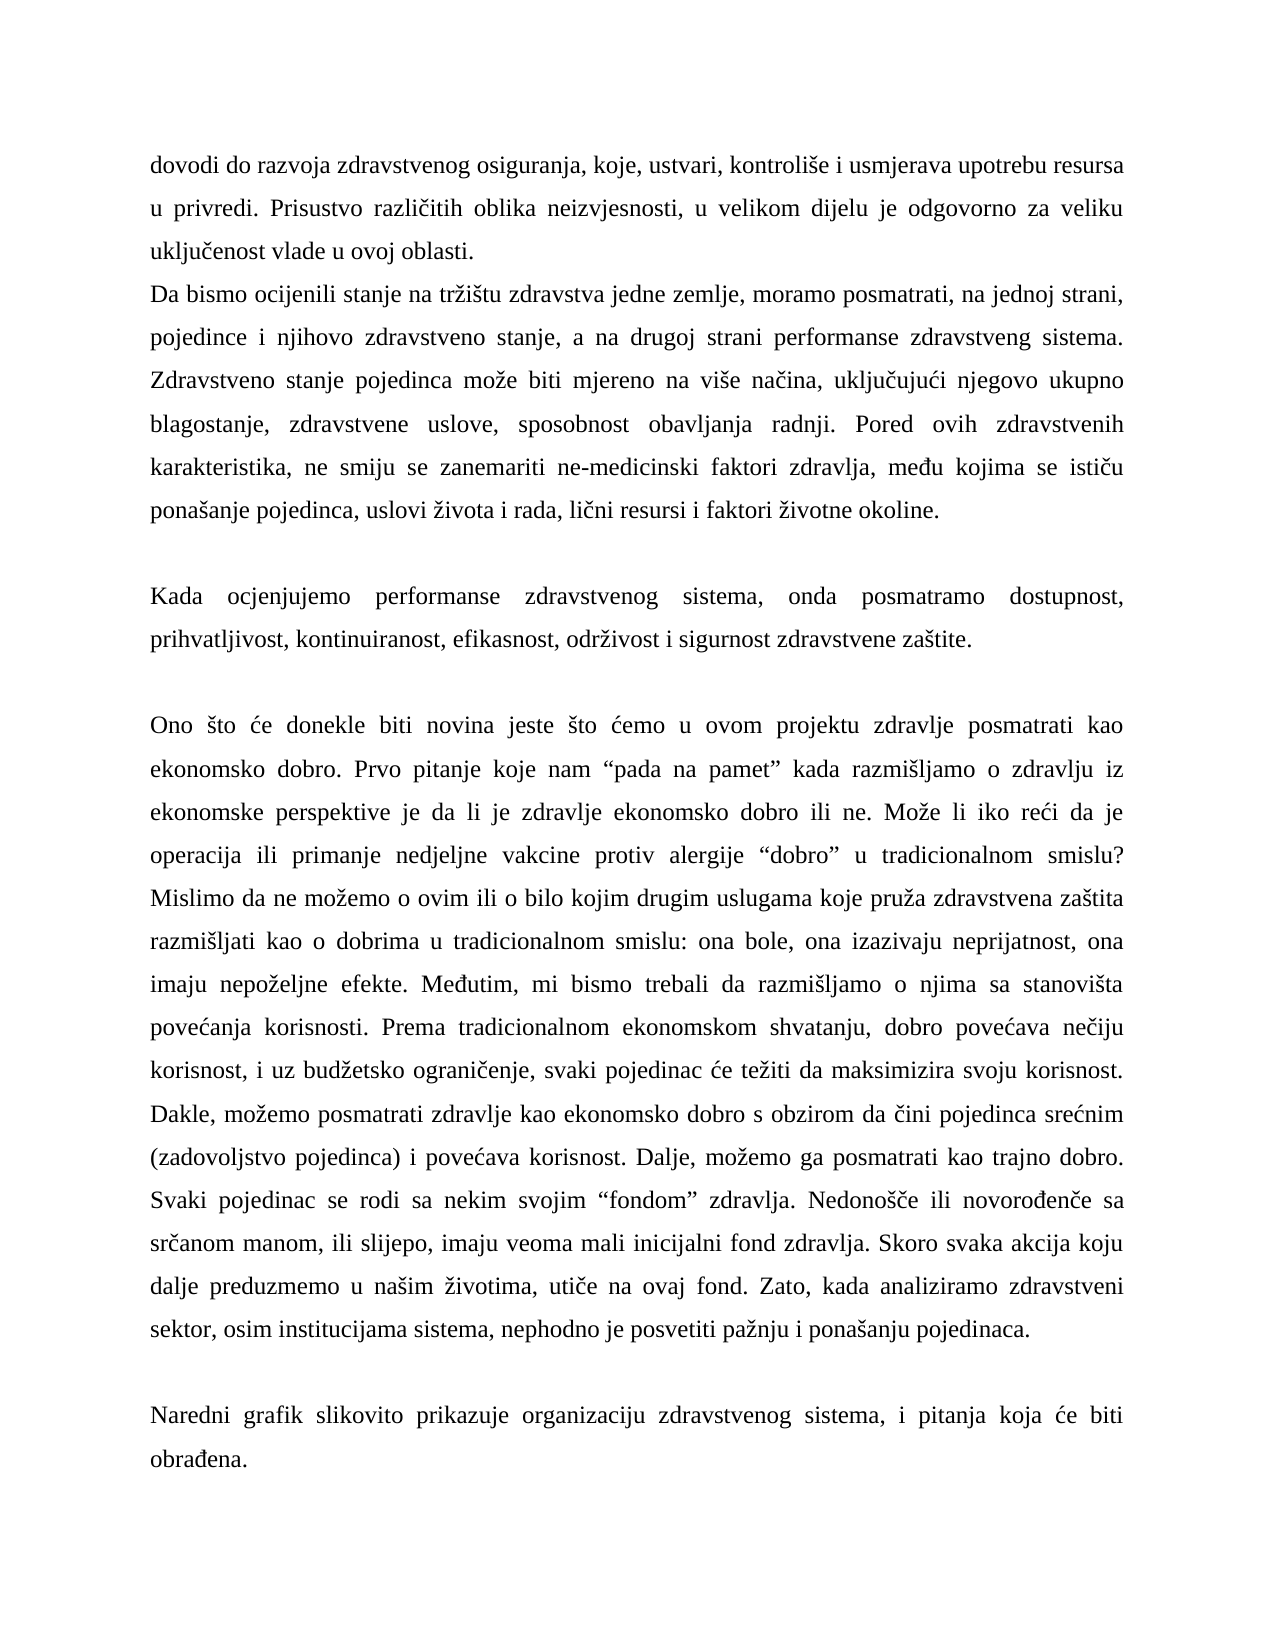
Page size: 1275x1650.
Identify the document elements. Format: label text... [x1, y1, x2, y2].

text Da bismo ocijenili stanje na tržištu zdravstva jedne zemlje, moramo posmatrati, na jednoj strani, pojedince i njihovo zdravstveno stanje, a na drugoj strani performanse zdravstveng sistema. Zdravstveno stanje pojedinca može biti mjereno na više načina, uključujući njegovo ukupno blagostanje, zdravstvene uslove, sposobnost obavljanja radnji. Pored ovih zdravstvenih karakteristika, ne smiju se zanemariti ne-medicinski faktori zdravlja, među kojima se ističu ponašanje pojedinca, uslovi života i rada, lični resursi i faktori životne okoline. [150, 279, 1125, 524]
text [150, 150, 1125, 265]
text Ono što će donekle biti novina jeste što ćemo u ovom projektu zdravlje posmatrati kao ekonomsko dobro. Prvo pitanje koje nam “pada na pamet” kada razmišljamo o zdravlju iz ekonomske perspektive je da li je zdravlje ekonomsko dobro ili ne. Može li iko reći da je operacija ili primanje nedjeljne vakcine protiv alergije “dobro” u tradicionalnom smislu? Mislimo da ne možemo o ovim ili o bilo kojim drugim uslugama koje pruža zdravstvena zaštita razmišljati kao o dobrima u tradicionalnom smislu: ona bole, ona izazivaju neprijatnost, ona imaju nepoželjne efekte. Međutim, mi bismo trebali da razmišljamo o njima sa stanovišta povećanja korisnosti. Prema tradicionalnom ekonomskom shvatanju, dobro povećava nečiju korisnost, i uz budžetsko ograničenje, svaki pojedinac će težiti da maksimizira svoju korisnost. Dakle, možemo posmatrati zdravlje kao ekonomsko dobro s obzirom da čini pojedinca srećnim (zadovoljstvo pojedinca) i povećava korisnost. Dalje, možemo ga posmatrati kao trajno dobro. Svaki pojedinac se rodi sa nekim svojim “fondom” zdravlja. Nedonošče ili novorođenče sa srčanom manom, ili slijepo, imaju veoma mali inicijalni fond zdravlja. Skoro svaka akcija koju dalje preduzmemo u našim životima, utiče na ovaj fond. Zato, kada analiziramo zdravstveni sektor, osim institucijama sistema, nephodno je posvetiti pažnju i ponašanju pojedinaca. [150, 711, 1125, 1343]
text Naredni grafik slikovito prikazuje organizaciju zdravstvenog sistema, i pitanja koja će biti obrađena. [150, 1401, 1125, 1472]
text Kada ocjenjujemo performanse zdravstvenog sistema, onda posmatramo dostupnost, prihvatljivost, kontinuiranost, efikasnost, održivost i sigurnost zdravstvene zaštite. [150, 581, 1125, 653]
